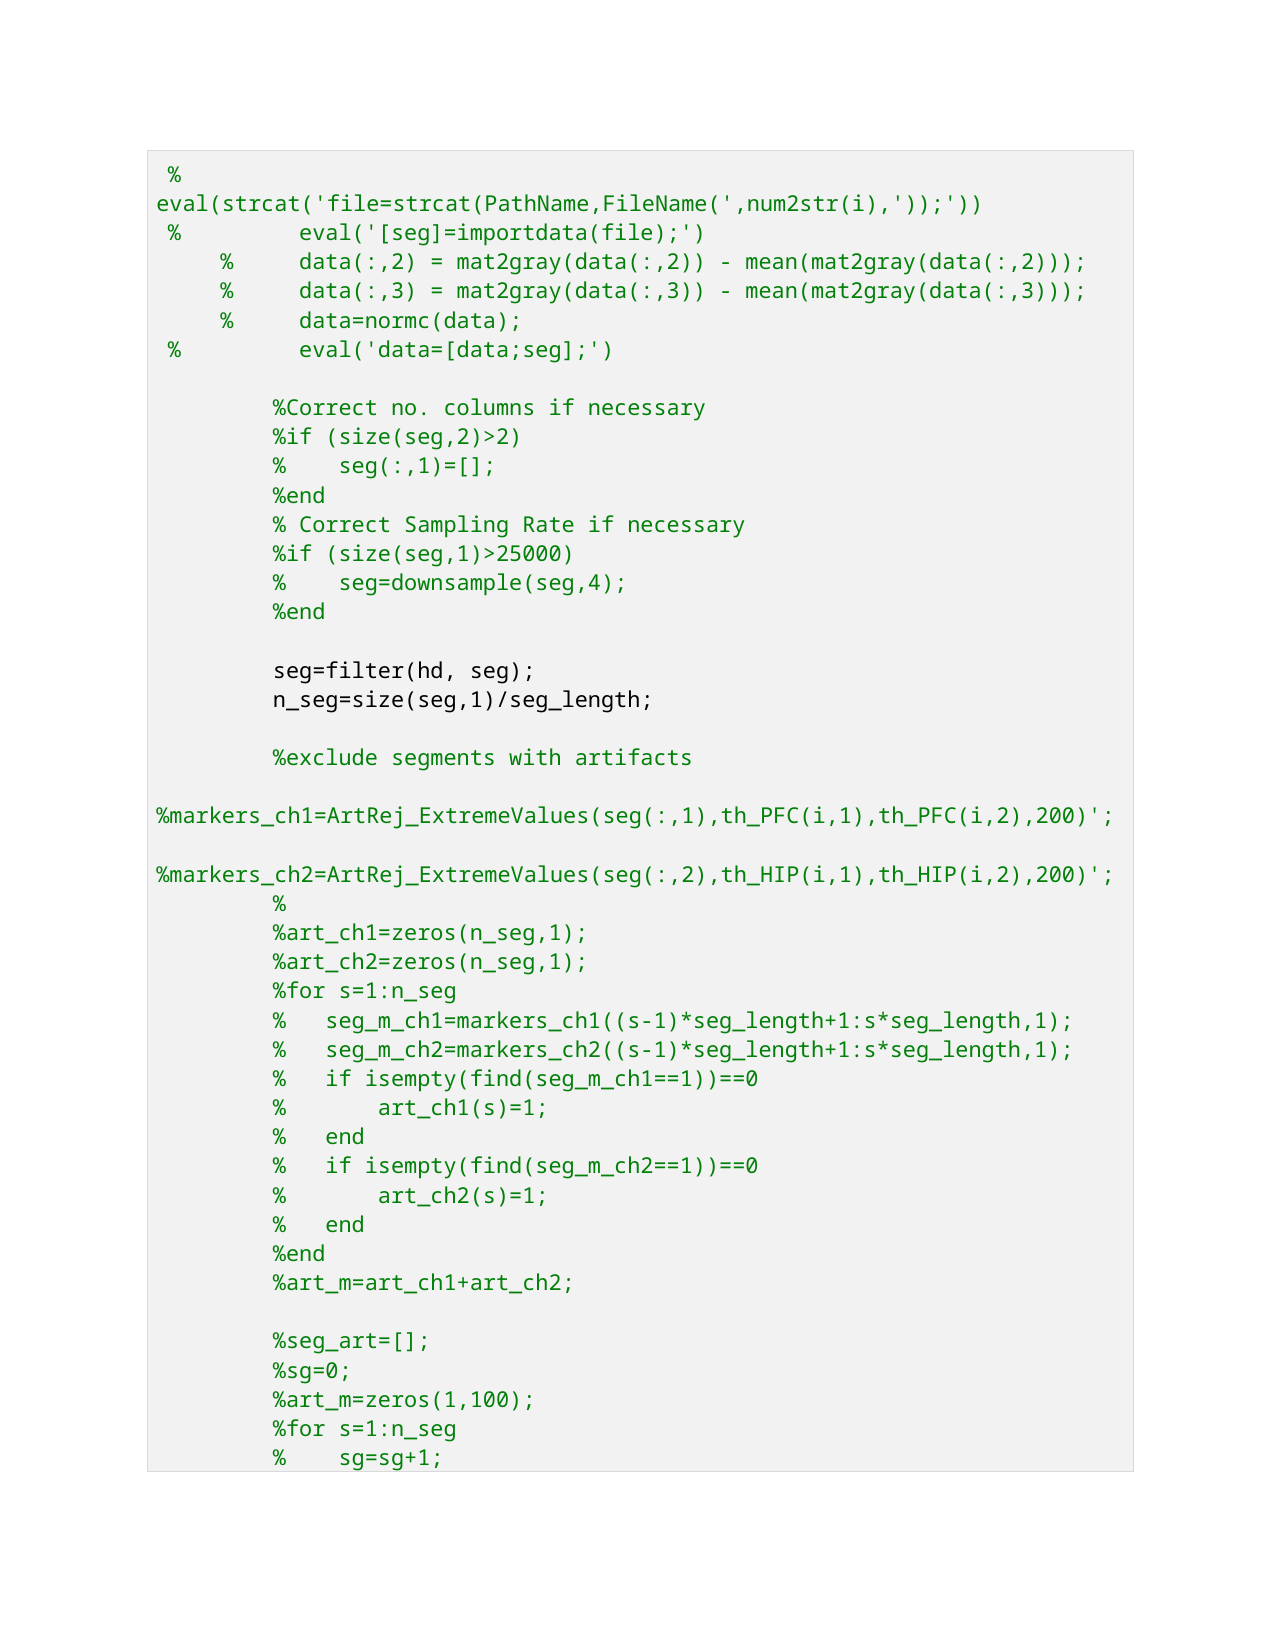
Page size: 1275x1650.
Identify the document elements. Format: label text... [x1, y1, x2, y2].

text %art_ch2=zeros(n_seg,1); [148, 937, 1133, 967]
text % seg(:,1)=[]; [148, 442, 1133, 471]
text %end [148, 471, 1133, 500]
text %markers_ch2=ArtRej_ExtremeValues(seg(:,2),th_HIP(i,1),th_HIP(i,2),200)'; [148, 821, 1133, 879]
text %end [148, 587, 1133, 617]
text % if isempty(find(seg_m_ch2==1))==0 [148, 1142, 1133, 1171]
text %art_m=art_ch1+art_ch2; [148, 1258, 1133, 1287]
text % seg_m_ch1=markers_ch1((s-1)*seg_length+1:s*seg_length,1); [148, 996, 1133, 1025]
text % art_ch2(s)=1; [148, 1171, 1133, 1200]
text %Correct no. columns if necessary [148, 383, 1133, 412]
text % sg=sg+1; [148, 1433, 1133, 1471]
text %for s=1:n_seg [148, 967, 1133, 996]
text % seg=downsample(seg,4); [148, 558, 1133, 587]
text % eval(strcat('file=strcat(PathName,FileName(',num2str(i),'));')) [148, 151, 1133, 208]
text % art_ch1(s)=1; [148, 1083, 1133, 1112]
text % [148, 879, 1133, 908]
text % Correct Sampling Rate if necessary [148, 500, 1133, 529]
text %if (size(seg,1)>25000) [148, 529, 1133, 558]
text n_seg=size(seg,1)/seg_length; [148, 675, 1133, 704]
text % eval('data=[data;seg];') [148, 325, 1133, 354]
text % seg_m_ch2=markers_ch2((s-1)*seg_length+1:s*seg_length,1); [148, 1025, 1133, 1054]
text %for s=1:n_seg [148, 1404, 1133, 1433]
text %if (size(seg,2)>2) [148, 412, 1133, 442]
text % data=normc(data); [148, 296, 1133, 325]
text % data(:,2) = mat2gray(data(:,2)) - mean(mat2gray(data(:,2))); [148, 237, 1133, 267]
text %sg=0; [148, 1346, 1133, 1375]
text %art_m=zeros(1,100); [148, 1375, 1133, 1404]
text seg=filter(hd, seg); [148, 646, 1133, 675]
text %markers_ch1=ArtRej_ExtremeValues(seg(:,1),th_PFC(i,1),th_PFC(i,2),200)'; [148, 762, 1133, 821]
text % end [148, 1112, 1133, 1142]
text % eval('[seg]=importdata(file);') [148, 208, 1133, 237]
text %art_ch1=zeros(n_seg,1); [148, 908, 1133, 937]
text % end [148, 1200, 1133, 1229]
text %end [148, 1229, 1133, 1258]
text % if isempty(find(seg_m_ch1==1))==0 [148, 1054, 1133, 1083]
text %exclude segments with artifacts [148, 733, 1133, 762]
text % data(:,3) = mat2gray(data(:,3)) - mean(mat2gray(data(:,3))); [148, 267, 1133, 296]
text %seg_art=[]; [148, 1317, 1133, 1346]
